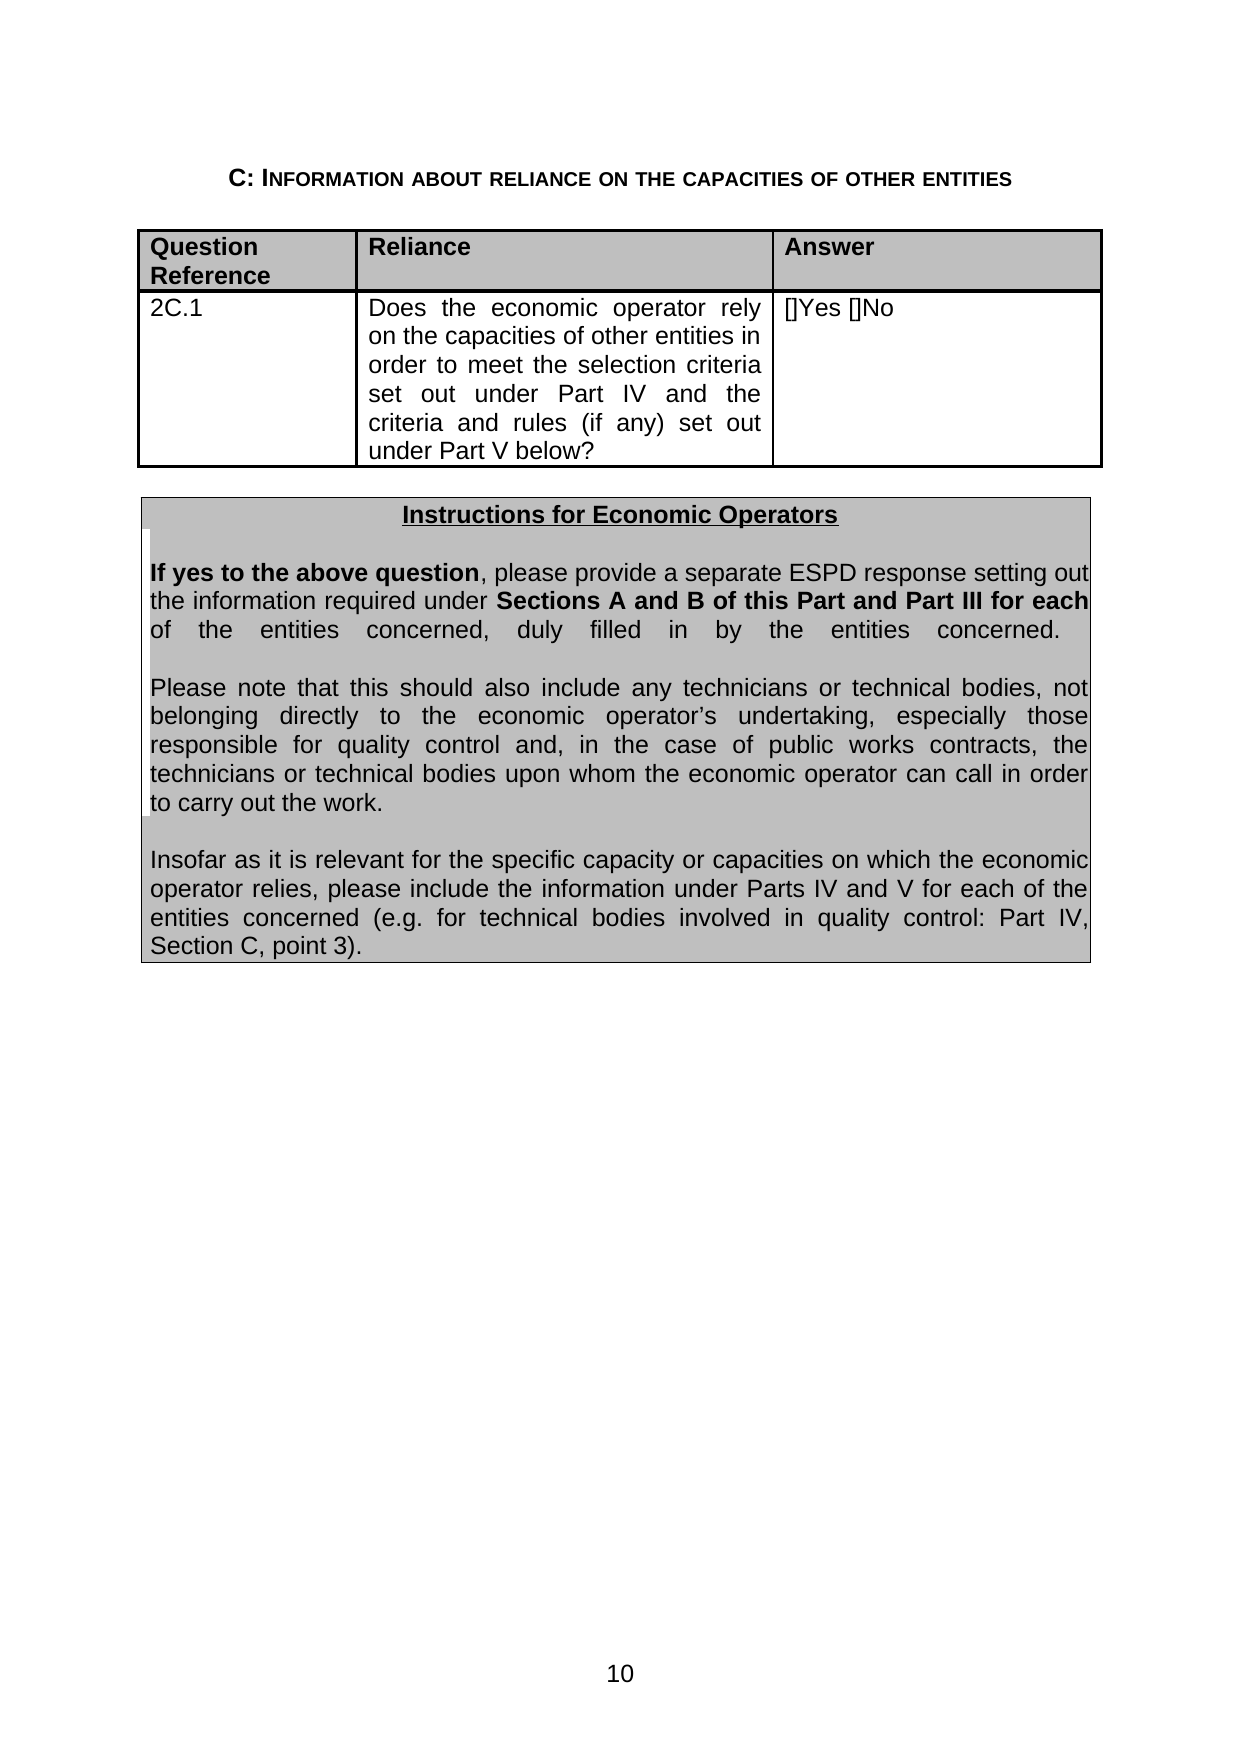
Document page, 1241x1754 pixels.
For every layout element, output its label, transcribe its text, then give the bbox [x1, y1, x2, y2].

table_header Answer [774, 232, 1100, 289]
table_header Question Reference [140, 232, 355, 289]
table_cell []Yes []No [774, 293, 1100, 465]
table_cell 2C.1 [140, 293, 355, 465]
table_header Reliance [358, 232, 772, 289]
table_cell Does the economic operator rely on the capacities of other entities in order to meet the selection criteria set out under Part IV and the criteria and rules (if any) set out under Part V below? [358, 293, 772, 465]
title C: Information about reliance on the capacities of other entities [150, 162, 1090, 191]
text If yes to the above question, please provide a separate ESPD response setting out the information required under Sections A and B of this Part and Part III for each of the entities concerned, duly filled in by the entities concerned. [150, 557, 1090, 672]
text Please note that this should also include any technicians or technical bodies, not belonging directly to the economic operator’s undertaking, especially those responsible for quality control and, in the case of public works contracts, the technicians or technical bodies upon whom the economic operator can call in order to carry out the work. [150, 672, 1090, 813]
text Instructions for Economic Operators [142, 498, 1090, 529]
text Insofar as it is relevant for the specific capacity or capacities on which the economic operator relies, please include the information under Parts IV and V for each of the entities concerned (e.g. for technical bodies involved in quality control: Part IV, Section C, point 3). [142, 813, 1090, 962]
